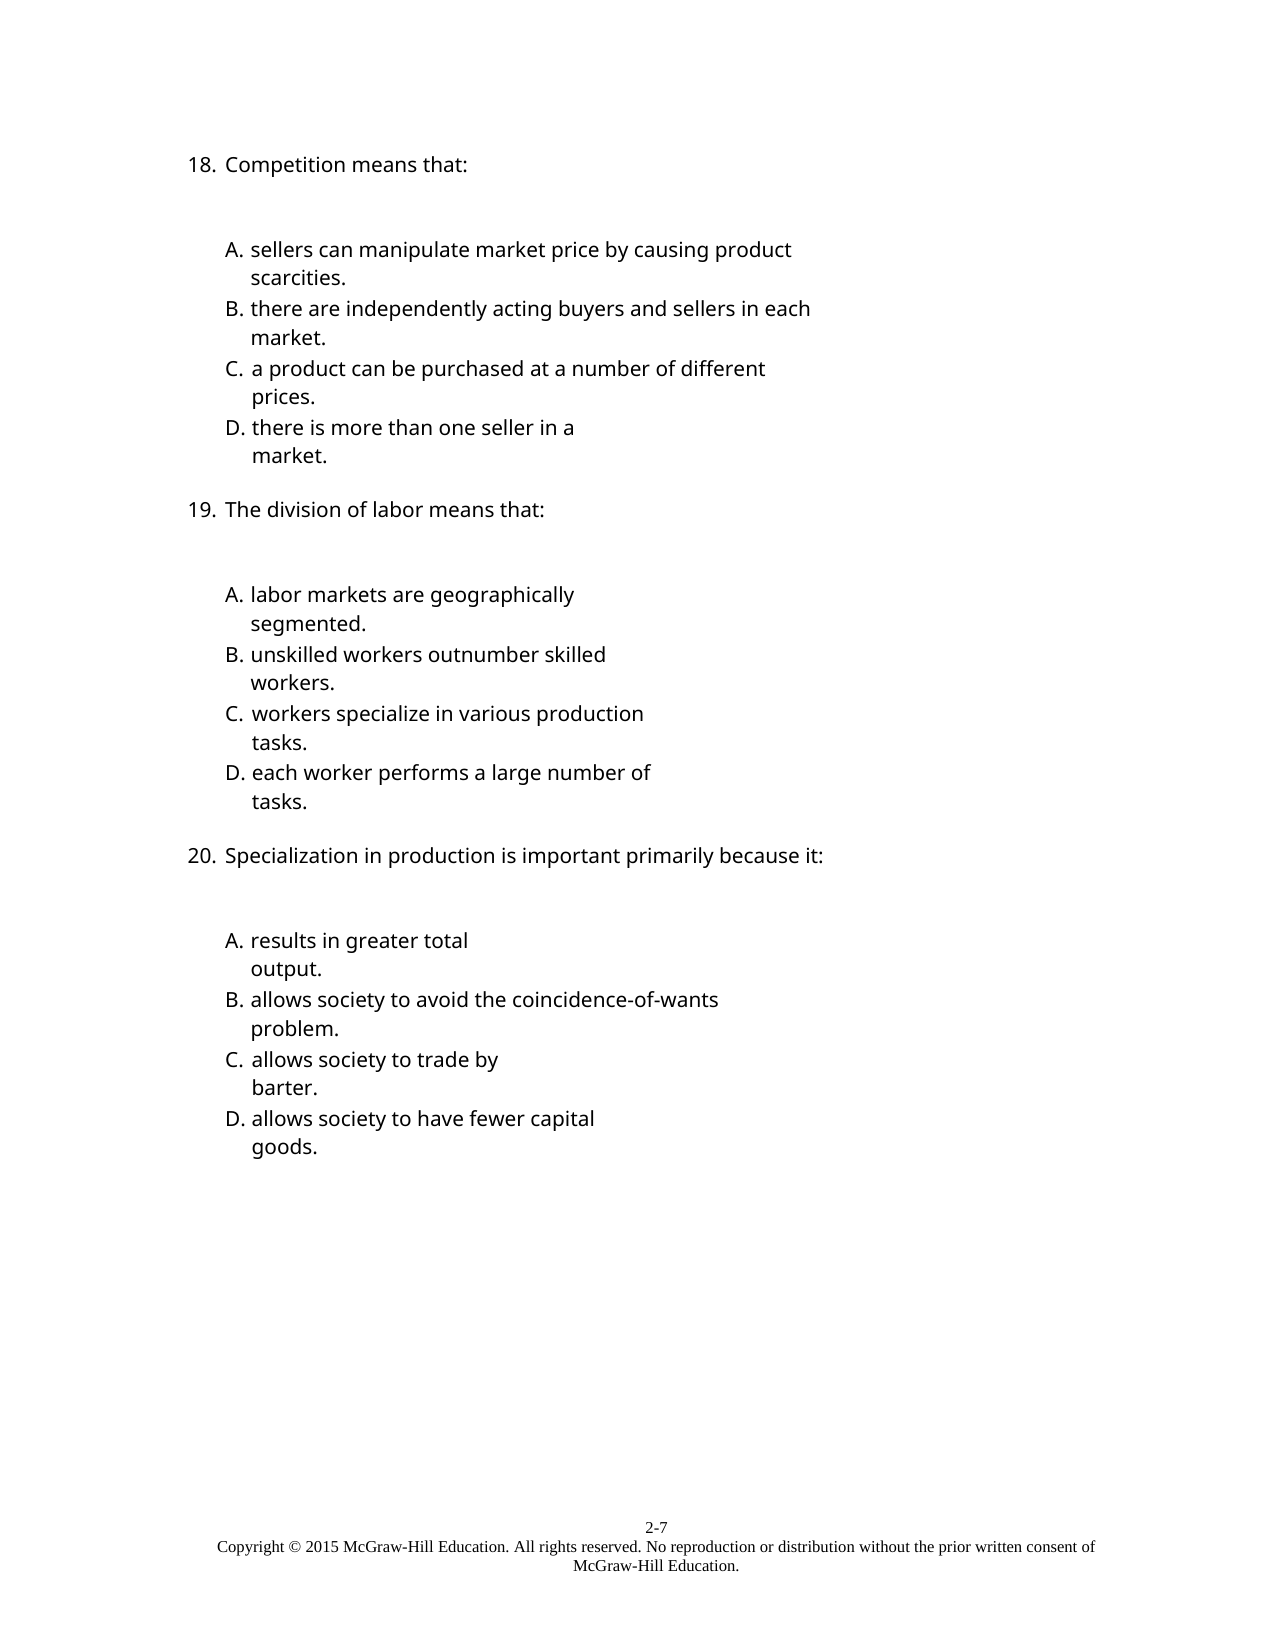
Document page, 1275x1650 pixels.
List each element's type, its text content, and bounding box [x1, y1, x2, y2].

table_header 20. [188, 841, 225, 1161]
table_header The division of labor means that: [225, 496, 1125, 816]
table_header 19. [188, 496, 225, 816]
table_header Specialization in production is important primarily because it: [225, 841, 1125, 1161]
table_header 18. [188, 150, 225, 470]
table_header Competition means that: [225, 150, 1125, 470]
